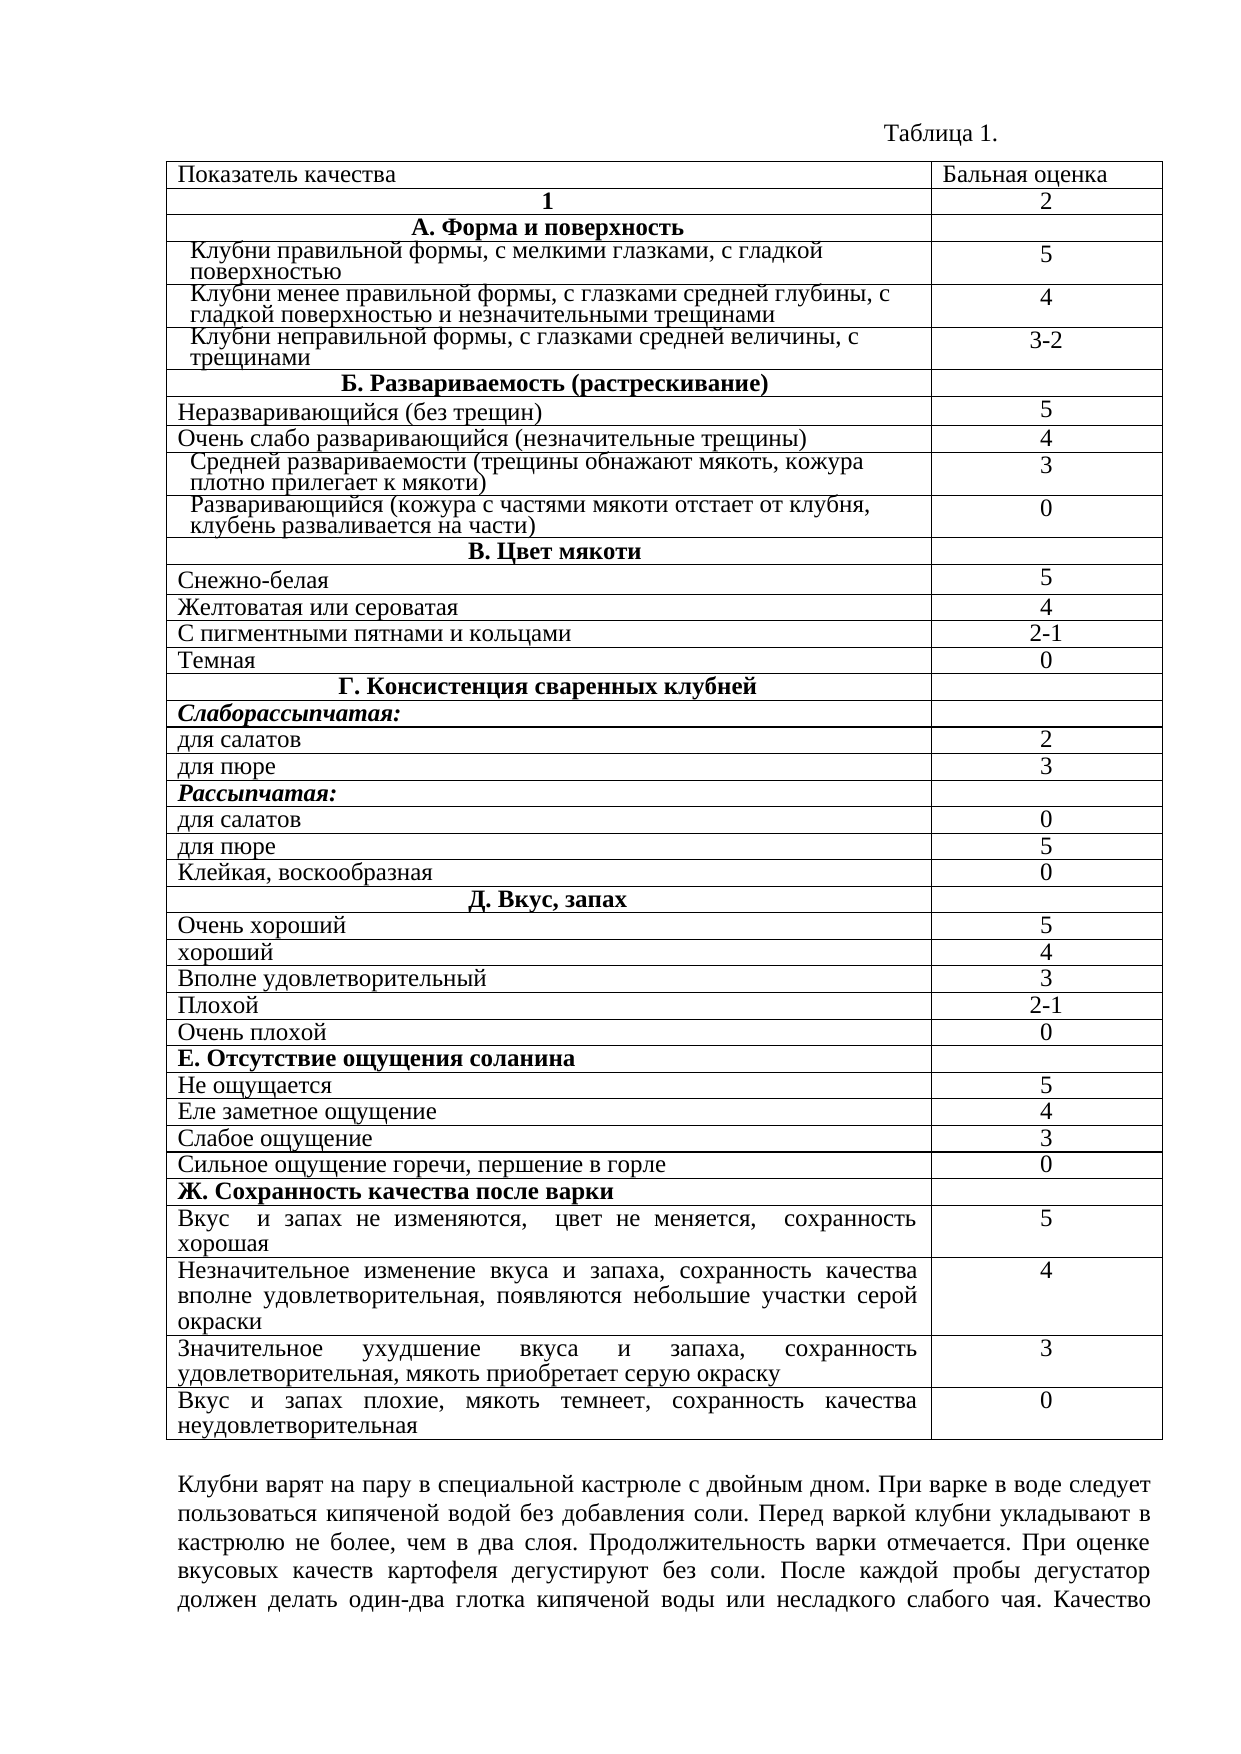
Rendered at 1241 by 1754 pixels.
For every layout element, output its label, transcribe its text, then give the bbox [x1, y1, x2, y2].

table_cell Плохой [167, 993, 931, 1018]
table_header Бальная оценка [932, 162, 1162, 188]
table_cell Вкус и запах плохие, мякоть темнеет, сохранность качества неудовлетворительная [167, 1388, 931, 1439]
table_cell 5 [932, 397, 1162, 425]
table_cell Клубни правильной формы, с мелкими глазками, с гладкой поверхностью [167, 242, 931, 283]
table_cell В. Цвет мякоти [167, 538, 931, 564]
table_cell [932, 781, 1162, 806]
table_cell Клейкая, воскообразная [167, 860, 931, 886]
table_cell 2 [932, 728, 1162, 753]
table_cell 5 [932, 913, 1162, 939]
table_cell Сильное ощущение горечи, першение в горле [167, 1153, 931, 1178]
table_cell для пюре [167, 754, 931, 779]
table_cell 3 [932, 1126, 1162, 1151]
table_cell 0 [932, 860, 1162, 886]
table_cell С пигментными пятнами и кольцами [167, 621, 931, 647]
table_cell Средней развариваемости (трещины обнажают мякоть, кожура плотно прилегает к мякоти) [167, 453, 931, 495]
table_cell Очень слабо разваривающийся (незначительные трещины) [167, 426, 931, 452]
table_cell Значительное ухудшение вкуса и запаха, сохранность удовлетворительная, мякоть приобретает серую окраску [167, 1336, 931, 1387]
table_cell 3 [932, 966, 1162, 992]
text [177, 1469, 1152, 1613]
table_cell [932, 887, 1162, 912]
table_cell Слабое ощущение [167, 1126, 931, 1151]
table_cell [932, 538, 1162, 564]
table_cell 0 [932, 648, 1162, 673]
table_cell Вкус и запах не изменяются, цвет не меняется, сохранность хорошая [167, 1206, 931, 1257]
table_cell Незначительное изменение вкуса и запаха, сохранность качества вполне удовлетворительная, появляются небольшие участки серой окраски [167, 1258, 931, 1334]
table_cell [932, 674, 1162, 700]
table_cell Слаборассыпчатая: [167, 701, 931, 726]
table_cell Г. Консистенция сваренных клубней [167, 674, 931, 700]
table_cell Д. Вкус, запах [167, 887, 931, 912]
table_cell Вполне удовлетворительный [167, 966, 931, 992]
table_cell для салатов [167, 807, 931, 833]
table_cell Разваривающийся (кожура с частями мякоти отстает от клубня, клубень разваливается на части) [167, 496, 931, 537]
table_cell Клубни неправильной формы, с глазками средней величины, с трещинами [167, 328, 931, 369]
table_cell 4 [932, 1258, 1162, 1334]
table_cell Еле заметное ощущение [167, 1099, 931, 1125]
table_cell [932, 215, 1162, 241]
table_cell Темная [167, 648, 931, 673]
table_cell 2-1 [932, 993, 1162, 1018]
table_cell Е. Отсутствие ощущения соланина [167, 1046, 931, 1072]
table_cell [932, 1179, 1162, 1204]
table_cell Снежно-белая [167, 565, 931, 593]
table_cell 5 [932, 834, 1162, 859]
table_cell 1 [167, 189, 931, 214]
table_cell для пюре [167, 834, 931, 859]
table_cell 0 [932, 807, 1162, 833]
table_cell Неразваривающийся (без трещин) [167, 397, 931, 425]
table_cell 0 [932, 1020, 1162, 1045]
table_cell 3 [932, 754, 1162, 779]
table_cell [932, 701, 1162, 726]
table_cell 0 [932, 1153, 1162, 1178]
table_cell Клубни менее правильной формы, с глазками средней глубины, с гладкой поверхностью и незначительными трещинами [167, 285, 931, 327]
text Таблица 1. [177, 118, 1152, 147]
table_cell 5 [932, 1206, 1162, 1257]
table_cell 3 [932, 1336, 1162, 1387]
table_header Показатель качества [167, 162, 931, 188]
table_cell Рассыпчатая: [167, 781, 931, 806]
table_cell 2 [932, 189, 1162, 214]
table_cell 5 [932, 242, 1162, 283]
table_cell 5 [932, 565, 1162, 593]
table_cell Очень хороший [167, 913, 931, 939]
table_cell 4 [932, 1099, 1162, 1125]
table_cell [932, 370, 1162, 396]
table_cell 0 [932, 496, 1162, 537]
table_cell для салатов [167, 728, 931, 753]
table_cell 5 [932, 1073, 1162, 1098]
table_cell Ж. Сохранность качества после варки [167, 1179, 931, 1204]
table_cell 3 [932, 453, 1162, 495]
table_cell [932, 1046, 1162, 1072]
table_cell 3-2 [932, 328, 1162, 369]
table_cell 4 [932, 426, 1162, 452]
table_cell 2-1 [932, 621, 1162, 647]
table_cell 4 [932, 940, 1162, 965]
table_cell Желтоватая или сероватая [167, 595, 931, 620]
table_cell А. Форма и поверхность [167, 215, 931, 241]
table_cell Б. Развариваемость (растрескивание) [167, 370, 931, 396]
table_cell Очень плохой [167, 1020, 931, 1045]
table_cell Не ощущается [167, 1073, 931, 1098]
table_cell 4 [932, 595, 1162, 620]
table_cell хороший [167, 940, 931, 965]
table_cell 4 [932, 285, 1162, 327]
table_cell 0 [932, 1388, 1162, 1439]
